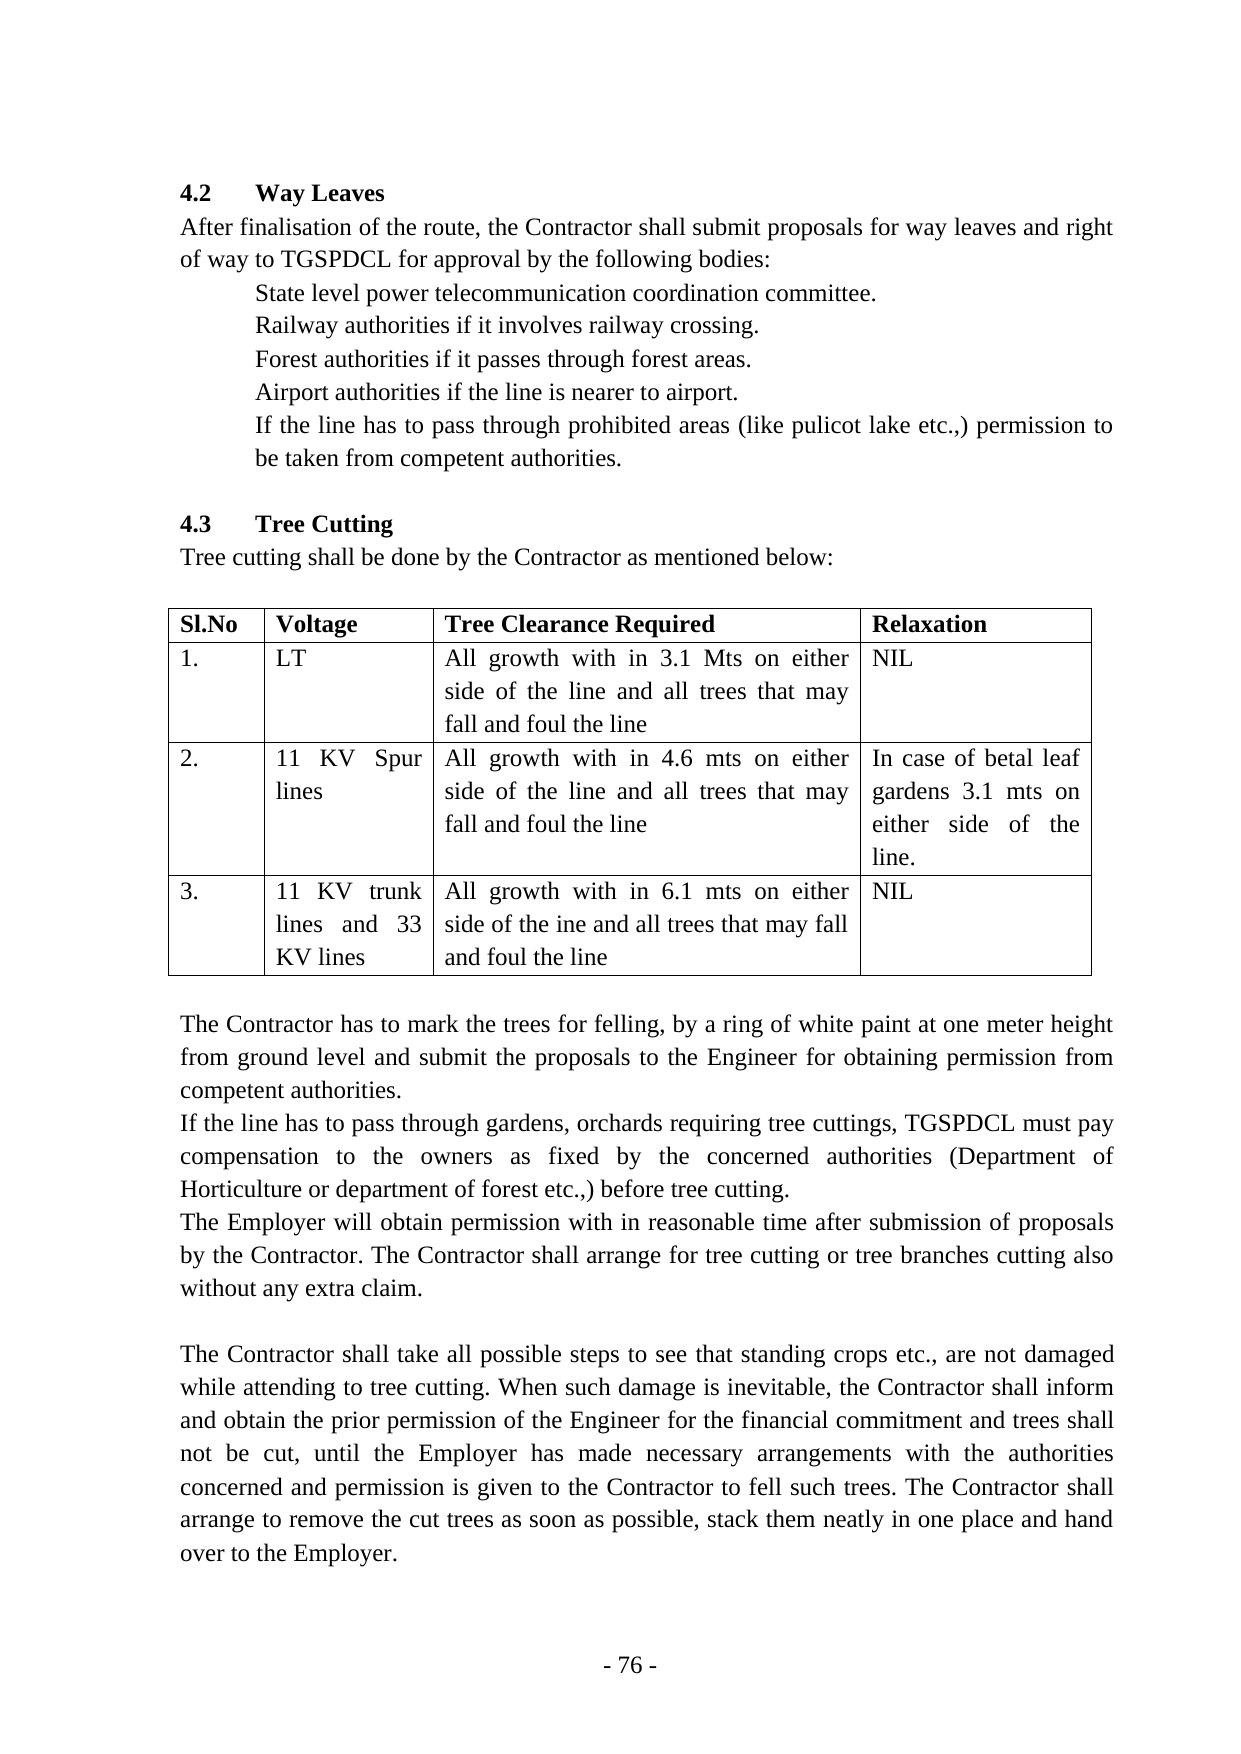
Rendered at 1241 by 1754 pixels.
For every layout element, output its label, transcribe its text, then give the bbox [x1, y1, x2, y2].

table_header Relaxation [861, 609, 1091, 642]
text Airport authorities if the line is nearer to airport. [255, 377, 1115, 405]
table_cell NIL [861, 876, 1091, 975]
text State level power telecommunication coordination committee. [255, 278, 1115, 306]
table_header Voltage [265, 609, 433, 642]
text The Contractor shall take all possible steps to see that standing crops etc., are not damaged while attending to tree cutting. When such damage is inevitable, the Contractor shall inform and obtain the prior permission of the Engineer for the financial commitment and trees shall not be cut, until the Employer has made necessary arrangements with the authorities concerned and permission is given to the Contractor to fell such trees. The Contractor shall arrange to remove the cut trees as soon as possible, stack them neatly in one place and hand over to the Employer. [180, 1339, 1115, 1566]
table_cell All growth with in 4.6 mts on either side of the line and all trees that may fall and foul the line [434, 743, 860, 875]
text If the line has to pass through gardens, orchards requiring tree cuttings, TGSPDCL must pay compensation to the owners as fixed by the concerned authorities (Department of Horticulture or department of forest etc.,) before tree cutting. [180, 1108, 1115, 1203]
table_cell All growth with in 6.1 mts on either side of the ine and all trees that may fall and foul the line [434, 876, 860, 975]
table_header Sl.No [169, 609, 264, 642]
text Railway authorities if it involves railway crossing. [255, 311, 1115, 339]
table_cell 2. [169, 743, 264, 875]
text If the line has to pass through prohibited areas (like pulicot lake etc.,) permission to be taken from competent authorities. [255, 410, 1115, 471]
table_cell In case of betal leaf gardens 3.1 mts on either side of the line. [861, 743, 1091, 875]
table_cell NIL [861, 643, 1091, 742]
text The Employer will obtain permission with in reasonable time after submission of proposals by the Contractor. The Contractor shall arrange for tree cutting or tree branches cutting also without any extra claim. [180, 1207, 1115, 1302]
table_cell All growth with in 3.1 Mts on either side of the line and all trees that may fall and foul the line [434, 643, 860, 742]
table_header Tree Clearance Required [434, 609, 860, 642]
text 4.2 Way Leaves [180, 178, 1115, 207]
text The Contractor has to mark the trees for felling, by a ring of white paint at one meter height from ground level and submit the proposals to the Engineer for obtaining permission from competent authorities. [180, 1009, 1115, 1104]
table_cell 11 KV trunk lines and 33 KV lines [265, 876, 433, 975]
text Tree cutting shall be done by the Contractor as mentioned below: [180, 542, 1115, 571]
table_cell LT [265, 643, 433, 742]
table_cell 1. [169, 643, 264, 742]
table_cell 3. [169, 876, 264, 975]
text After finalisation of the route, the Contractor shall submit proposals for way leaves and right of way to TGSPDCL for approval by the following bodies: [180, 212, 1115, 273]
text 4.3 Tree Cutting [180, 509, 1115, 537]
text authorities if it passes through forest areas. [255, 344, 1115, 372]
table_cell 11 KV Spur lines [265, 743, 433, 875]
